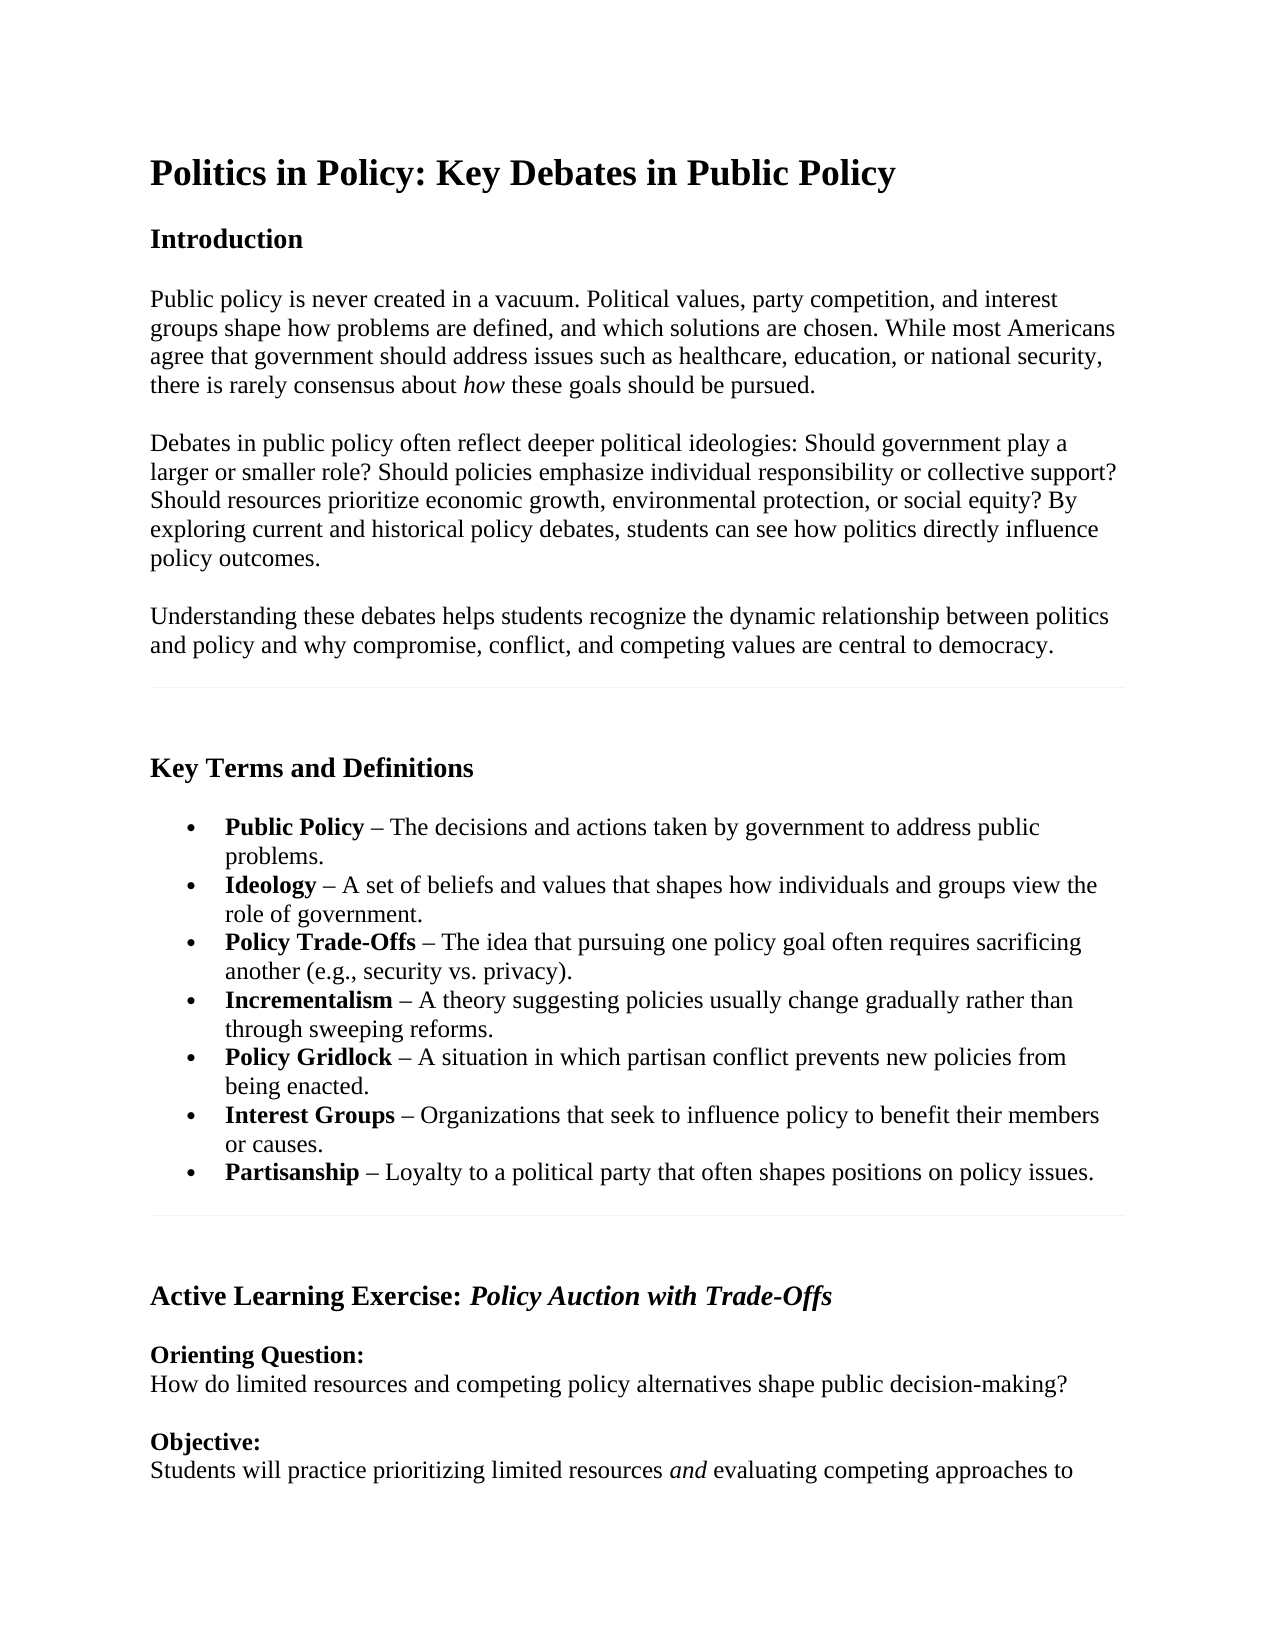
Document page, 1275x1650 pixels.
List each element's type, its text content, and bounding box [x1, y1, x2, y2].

text Introduction [150, 222, 1125, 255]
text Public policy is never created in a vacuum. Political values, party competition, and interest groups shape how problems are defined, and which solutions are chosen. While most Americans agree that government should address issues such as healthcare, education, or national security, there is rarely consensus about how these goals should be pursued. [150, 284, 1125, 399]
list Ideology – A set of beliefs and values that shapes how individuals and groups view the role of government. [187, 870, 1125, 927]
list Policy Trade-Offs – The idea that pursuing one policy goal often requires sacrificing another (e.g., security vs. privacy). [187, 927, 1125, 985]
text Politics in Policy: Key Debates in Public Policy [150, 150, 1125, 193]
list Public Policy – The decisions and actions taken by government to address public problems. [187, 812, 1125, 870]
text Active Learning Exercise: Policy Auction with Trade-Offs [150, 1278, 1125, 1311]
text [150, 1427, 1125, 1484]
list Partisanship – Loyalty to a political party that often shapes positions on policy issues. [187, 1157, 1125, 1186]
list Interest Groups – Organizations that seek to influence policy to benefit their members or causes. [187, 1100, 1125, 1157]
text Key Terms and Definitions [150, 751, 1125, 783]
text Understanding these debates helps students recognize the dynamic relationship between politics and policy and why compromise, conflict, and competing values are central to democracy. [150, 601, 1125, 658]
list Policy Gridlock – A situation in which partisan conflict prevents new policies from being enacted. [187, 1042, 1125, 1100]
text Orienting Question: How do limited resources and competing policy alternatives shape public decision-making? [150, 1340, 1125, 1398]
list Incrementalism – A theory suggesting policies usually change gradually rather than through sweeping reforms. [187, 985, 1125, 1042]
text Debates in public policy often reflect deeper political ideologies: Should government play a larger or smaller role? Should policies emphasize individual responsibility or collective support? Should resources prioritize economic growth, environmental protection, or social equity? By exploring current and historical policy debates, students can see how politics directly influence policy outcomes. [150, 428, 1125, 572]
